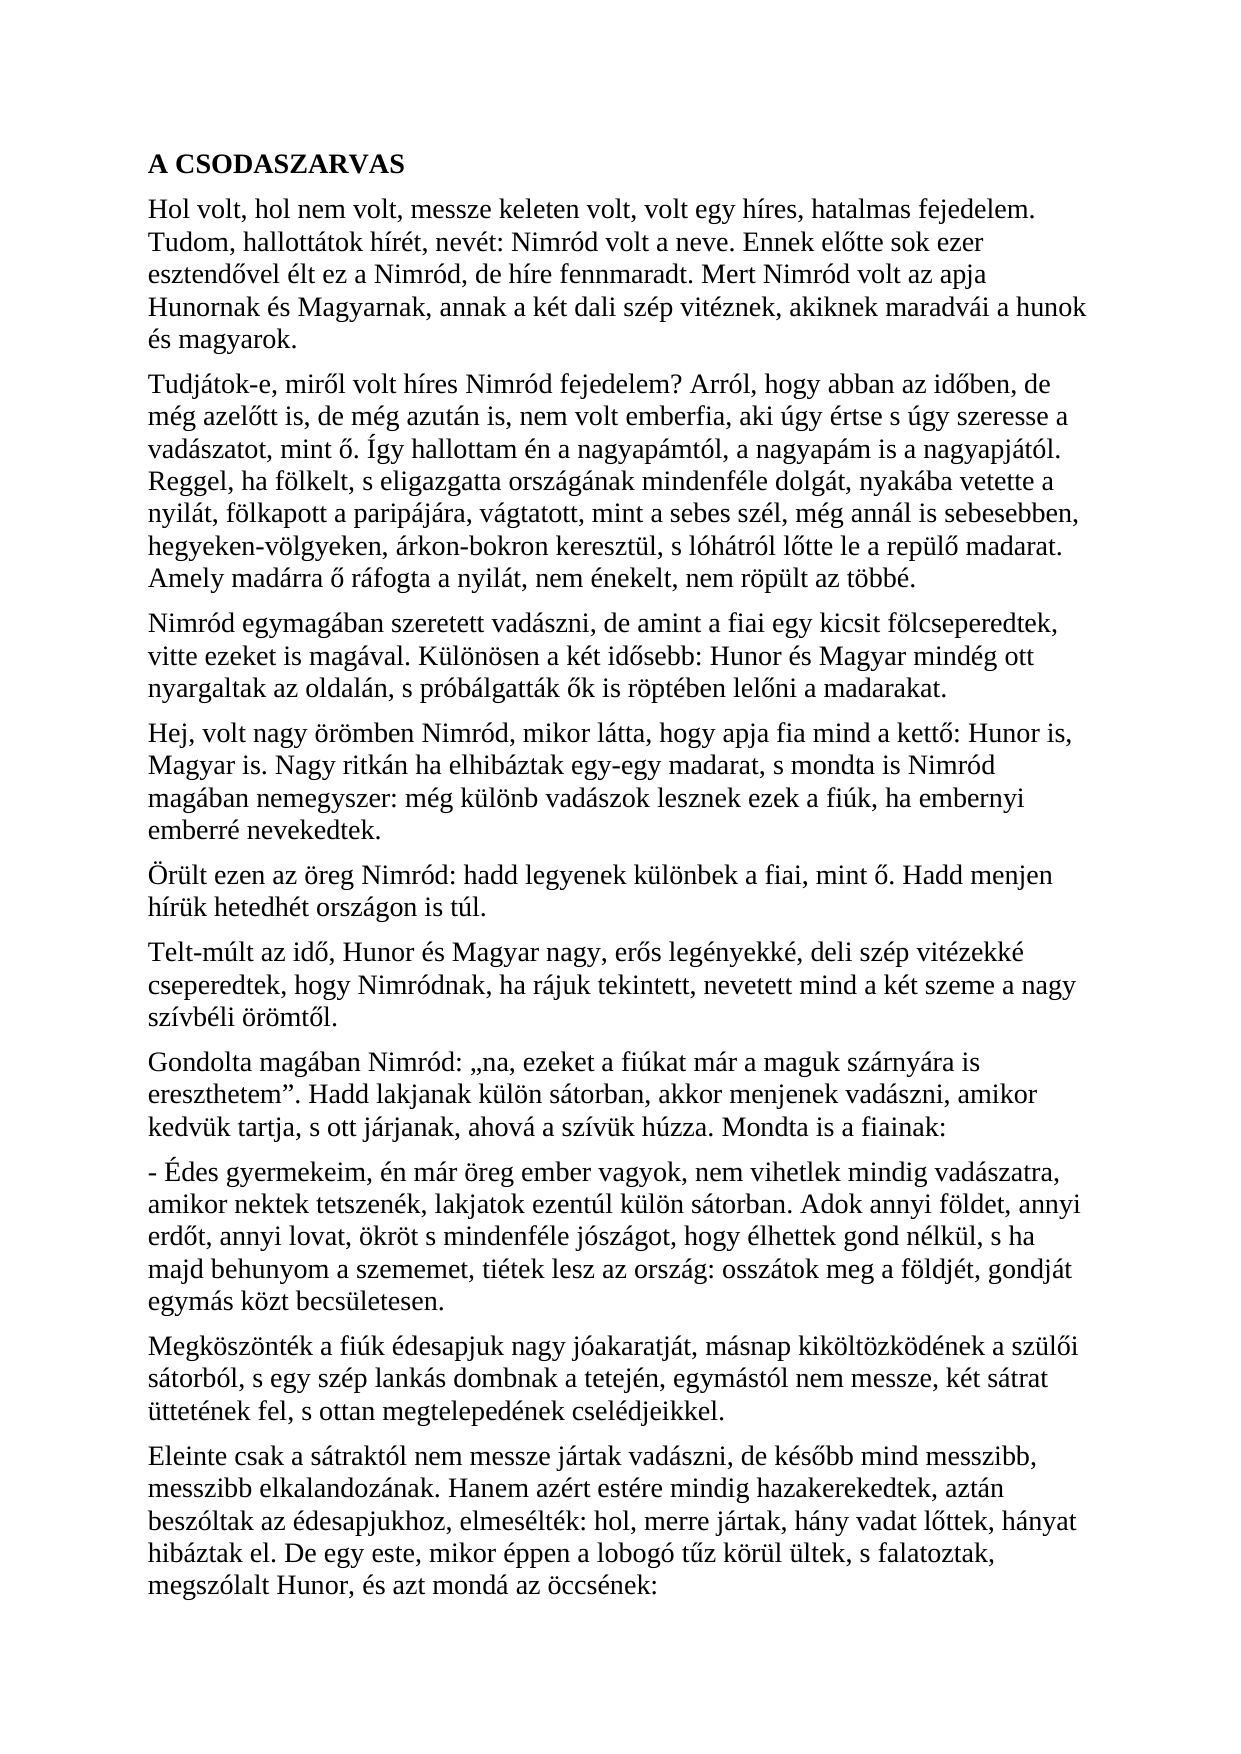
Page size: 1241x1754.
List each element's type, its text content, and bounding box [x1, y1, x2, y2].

text Hej, volt nagy örömben Nimród, mikor látta, hogy apja fia mind a kettő: Hunor is, Magyar is. Nagy ritkán ha elhibáztak egy-egy madarat, s mondta is Nimród magában nemegyszer: még különb vadászok lesznek ezek a fiúk, ha embernyi emberré nevekedtek. [148, 716, 1093, 846]
text Telt-múlt az idő, Hunor és Magyar nagy, erős legényekké, deli szép vitézekké cseperedtek, hogy Nimródnak, ha rájuk tekintett, nevetett mind a két szeme a nagy szívbéli örömtől. [148, 935, 1093, 1032]
text Gondolta magában Nimród: „na, ezeket a fiúkat már a maguk szárnyára is ereszthetem”. Hadd lakjanak külön sátorban, akkor menjenek vadászni, amikor kedvük tartja, s ott járjanak, ahová a szívük húzza. Mondta is a fiainak: [148, 1045, 1093, 1142]
text Eleinte csak a sátraktól nem messze jártak vadászni, de később mind messzibb, messzibb elkalandozának. Hanem azért estére mindig hazakerekedtek, aztán beszóltak az édesapjukhoz, elmesélték: hol, merre jártak, hány vadat lőttek, hányat hibáztak el. De egy este, mikor éppen a lobogó tűz körül ültek, s falatoztak, megszólalt Hunor, és azt mondá az öccsének: [148, 1439, 1093, 1601]
text A CSODASZARVAS [148, 148, 1093, 180]
text - Édes gyermekeim, én már öreg ember vagyok, nem vihetlek mindig vadászatra, amikor nektek tetszenék, lakjatok ezentúl külön sátorban. Adok annyi földet, annyi erdőt, annyi lovat, ökröt s mindenféle jószágot, hogy élhettek gond nélkül, s ha majd behunyom a szememet, tiétek lesz az ország: osszátok meg a földjét, gondját egymás közt becsületesen. [148, 1155, 1093, 1317]
text Tudjátok-e, miről volt híres Nimród fejedelem? Arról, hogy abban az időben, de még azelőtt is, de még azután is, nem volt emberfia, aki úgy értse s úgy szeresse a vadászatot, mint ő. Így hallottam én a nagyapámtól, a nagyapám is a nagyapjától. Reggel, ha fölkelt, s eligazgatta országának mindenféle dolgát, nyakába vetette a nyilát, fölkapott a paripájára, vágtatott, mint a sebes szél, még annál is sebesebben, hegyeken-völgyeken, árkon-bokron keresztül, s lóhátról lőtte le a repülő madarat. Amely madárra ő ráfogta a nyilát, nem énekelt, nem röpült az többé. [148, 367, 1093, 594]
text Hol volt, hol nem volt, messze keleten volt, volt egy híres, hatalmas fejedelem. Tudom, hallottátok hírét, nevét: Nimród volt a neve. Ennek előtte sok ezer esztendővel élt ez a Nimród, de híre fennmaradt. Mert Nimród volt az apja Hunornak és Magyarnak, annak a két dali szép vitéznek, akiknek maradvái a hunok és magyarok. [148, 192, 1093, 354]
text Nimród egymagában szeretett vadászni, de amint a fiai egy kicsit fölcseperedtek, vitte ezeket is magával. Különösen a két idősebb: Hunor és Magyar mindég ott nyargaltak az oldalán, s próbálgatták ők is röptében lelőni a madarakat. [148, 606, 1093, 703]
text Örült ezen az öreg Nimród: hadd legyenek különbek a fiai, mint ő. Hadd menjen hírük hetedhét országon is túl. [148, 858, 1093, 923]
text Megköszönték a fiúk édesapjuk nagy jóakaratját, másnap kiköltözködének a szülői sátorból, s egy szép lankás dombnak a tetején, egymástól nem messze, két sátrat üttetének fel, s ottan megtelepedének cselédjeikkel. [148, 1329, 1093, 1426]
